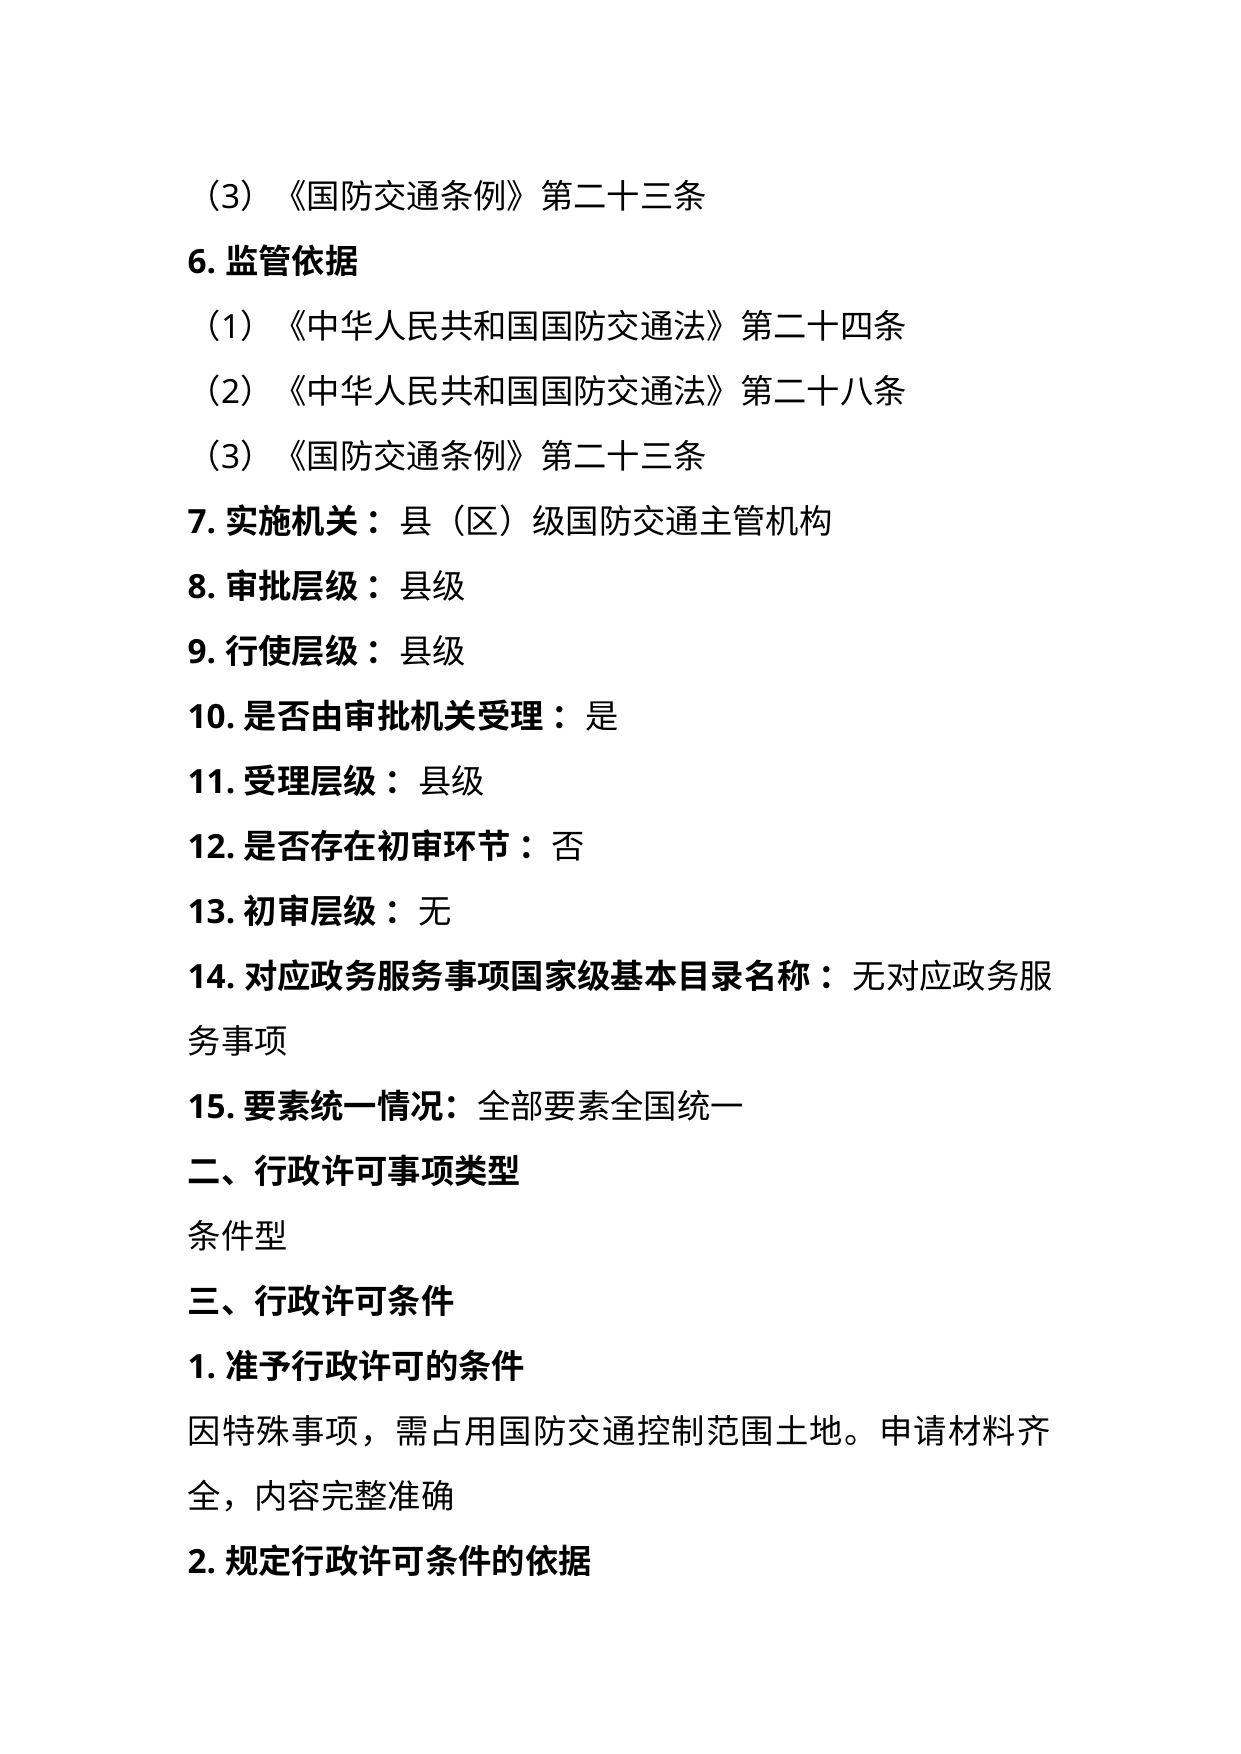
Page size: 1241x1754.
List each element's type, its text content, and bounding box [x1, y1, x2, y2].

text 2. 规定行政许可条件的依据 [187, 1527, 1053, 1592]
text 二、行政许可事项类型 [187, 1137, 1053, 1202]
text 三、行政许可条件 [187, 1267, 1053, 1332]
text 15. 要素统一情况：全部要素全国统一 [187, 1072, 1053, 1137]
text 12. 是否存在初审环节 ：否 [187, 812, 1053, 877]
text 14. 对应政务服务事项国家级基本目录名称 ：无对应政务服务事项 [187, 942, 1053, 1072]
text 8. 审批层级 ：县级 [187, 552, 1053, 617]
text 因特殊事项，需占用国防交通控制范围土地。申请材料齐全，内容完整准确 [187, 1397, 1053, 1527]
text （3）《国防交通条例》第二十三条 [187, 422, 1053, 487]
text 13. 初审层级 ：无 [187, 877, 1053, 942]
text （2）《中华人民共和国国防交通法》第二十八条 [187, 357, 1053, 422]
text 10. 是否由审批机关受理 ：是 [187, 682, 1053, 747]
text 1. 准予行政许可的条件 [187, 1332, 1053, 1397]
text 6. 监管依据 [187, 227, 1053, 292]
text 条件型 [187, 1202, 1053, 1267]
text 7. 实施机关 ：县（区）级国防交通主管机构 [187, 487, 1053, 552]
text 11. 受理层级 ：县级 [187, 747, 1053, 812]
text （3）《国防交通条例》第二十三条 [187, 162, 1053, 227]
text （1）《中华人民共和国国防交通法》第二十四条 [187, 292, 1053, 357]
text 9. 行使层级 ：县级 [187, 617, 1053, 682]
